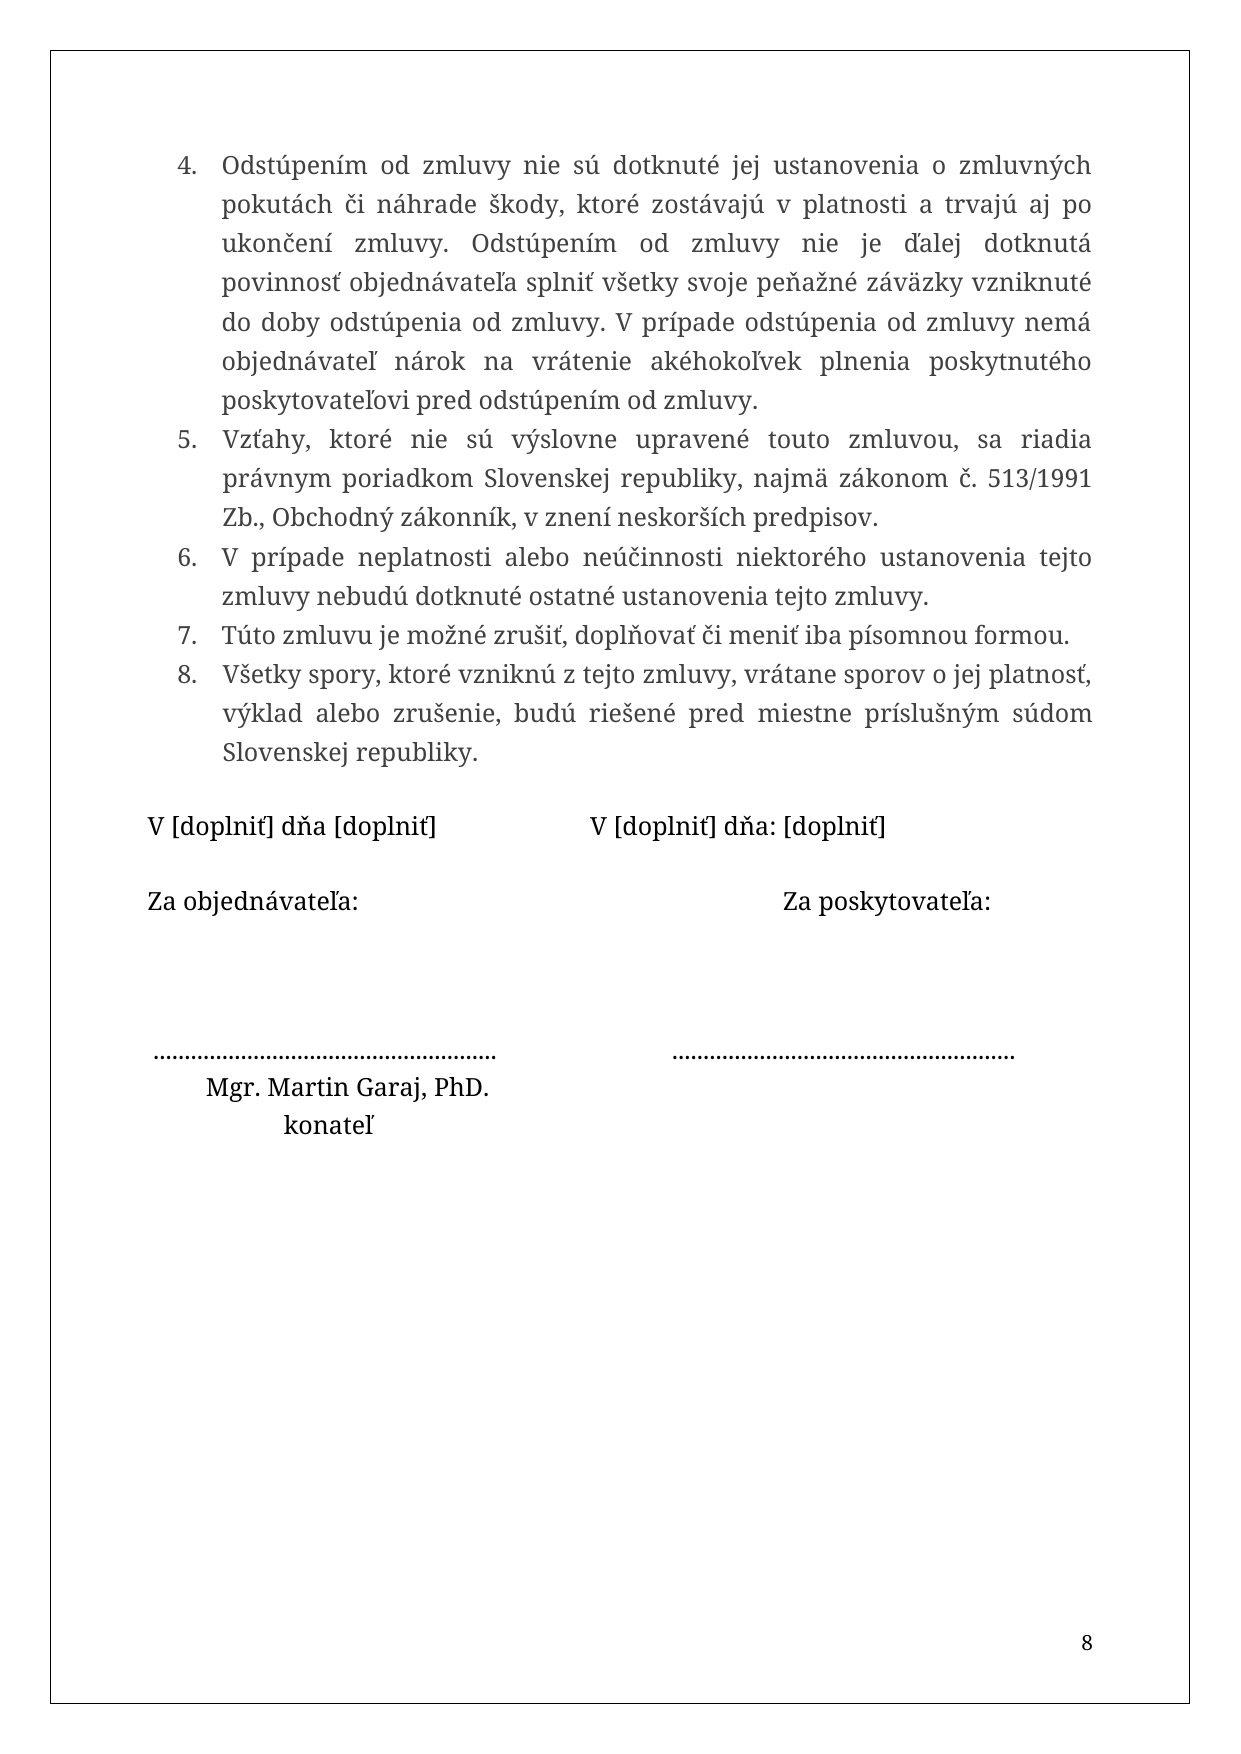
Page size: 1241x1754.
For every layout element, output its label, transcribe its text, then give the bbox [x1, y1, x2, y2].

text Za objednávateľa: Za poskytovateľa: [147, 883, 1093, 917]
list Všetky spory, ktoré vzniknú z tejto zmluvy, vrátane sporov o jej platnosť, výklad alebo zrušenie, budú riešené pred miestne príslušným súdom Slovenskej republiky. [177, 657, 1093, 769]
text Mgr. Martin Garaj, PhD. [147, 1070, 1093, 1104]
text konateľ [147, 1107, 1093, 1142]
list Vzťahy, ktoré nie sú výslovne upravené touto zmluvou, sa riadia právnym poriadkom Slovenskej republiky, najmä zákonom č. 513/1991 Zb., Obchodný zákonník, v znení neskorších predpisov. [177, 422, 1093, 534]
list Odstúpením od zmluvy nie sú dotknuté jej ustanovenia o zmluvných pokutách či náhrade škody, ktoré zostávajú v platnosti a trvajú aj po ukončení zmluvy. Odstúpením od zmluvy nie je ďalej dotknutá povinnosť objednávateľa splniť všetky svoje peňažné záväzky vzniknuté do doby odstúpenia od zmluvy. V prípade odstúpenia od zmluvy nemá objednávateľ nárok na vrátenie akéhokoľvek plnenia poskytnutého poskytovateľovi pred odstúpením od zmluvy. [177, 148, 1093, 417]
list Túto zmluvu je možné zrušiť, doplňovať či meniť iba písomnou formou. [177, 618, 1093, 652]
list V prípade neplatnosti alebo neúčinnosti niektorého ustanovenia tejto zmluvy nebudú dotknuté ostatné ustanovenia tejto zmluvy. [177, 539, 1093, 612]
text ....................................................... ....................................................... [147, 1033, 1093, 1067]
text V [doplniť] dňa [doplniť] V [doplniť] dňa: [doplniť] [147, 808, 1093, 842]
